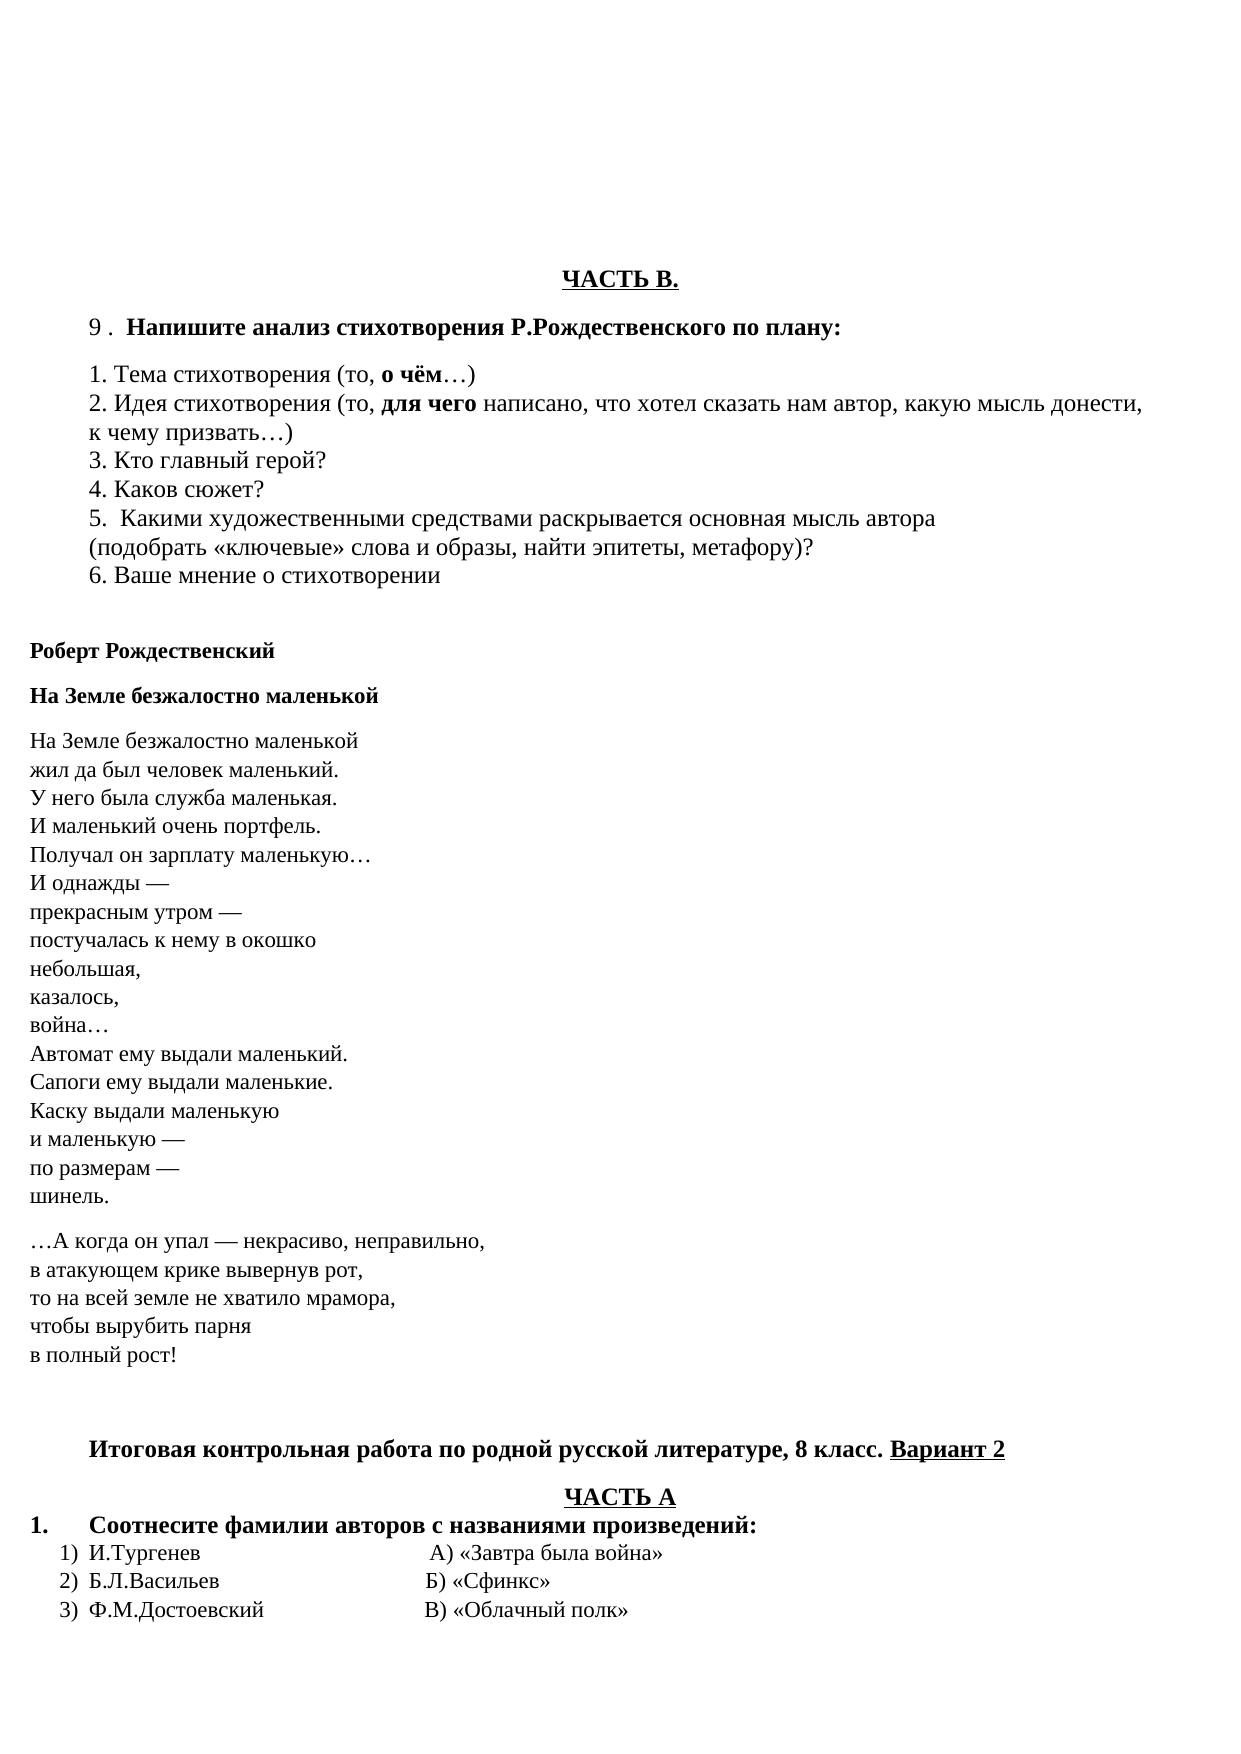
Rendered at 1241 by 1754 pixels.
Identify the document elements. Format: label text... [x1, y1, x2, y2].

text 6. Ваше мнение о стихотворении [89, 561, 1152, 589]
text Итоговая контрольная работа по родной русской литературе, 8 класс. Вариант 2 [890, 1434, 1152, 1463]
list И.Тургенев А) «Завтра была война» [29, 1539, 1152, 1565]
text На Земле безжалостно маленькой [29, 682, 1152, 708]
text ЧАСТЬ А [89, 1482, 1152, 1510]
text ЧАСТЬ В. [89, 264, 1152, 293]
list Соотнесите фамилии авторов с названиями произведений: [29, 1510, 1152, 1539]
list Б.Л.Васильев Б) «Сфинкс» [29, 1567, 1152, 1594]
text 4. Каков сюжет? [89, 474, 1152, 503]
text 5. Какими художественными средствами раскрывается основная мысль автора (подобрать «ключевые» слова и образы, найти эпитеты, метафору)? [89, 503, 1152, 561]
text Роберт Рождественский [29, 637, 1152, 663]
text На Земле безжалостно маленькой жил да был человек маленький. У него была служба маленькая. И маленький очень портфель. Получал он зарплату маленькую… И однажды — прекрасным утром — постучалась к нему в окошко небольшая, казалось, война… Автомат ему выдали маленький. Сапоги ему выдали маленькие. Каску выдали маленькую и маленькую — по размерам — шинель. [29, 727, 1152, 1208]
text 9 . Напишите анализ стихотворения Р.Рождественского по плану: [89, 312, 1152, 340]
text …А когда он упал — некрасиво, неправильно, в атакующем крике вывернув рот, то на всей земле не хватило мрамора, чтобы вырубить парня в полный рост! [29, 1227, 1152, 1367]
text 3. Кто главный герой? [89, 446, 1152, 474]
list Ф.М.Достоевский В) «Облачный полк» [29, 1596, 1152, 1622]
text 1. Тема стихотворения (то, о чём…) [89, 359, 1152, 388]
text 2. Идея стихотворения (то, для чего написано, что хотел сказать нам автор, какую мысль донести, к чему призвать…) [89, 388, 1152, 446]
